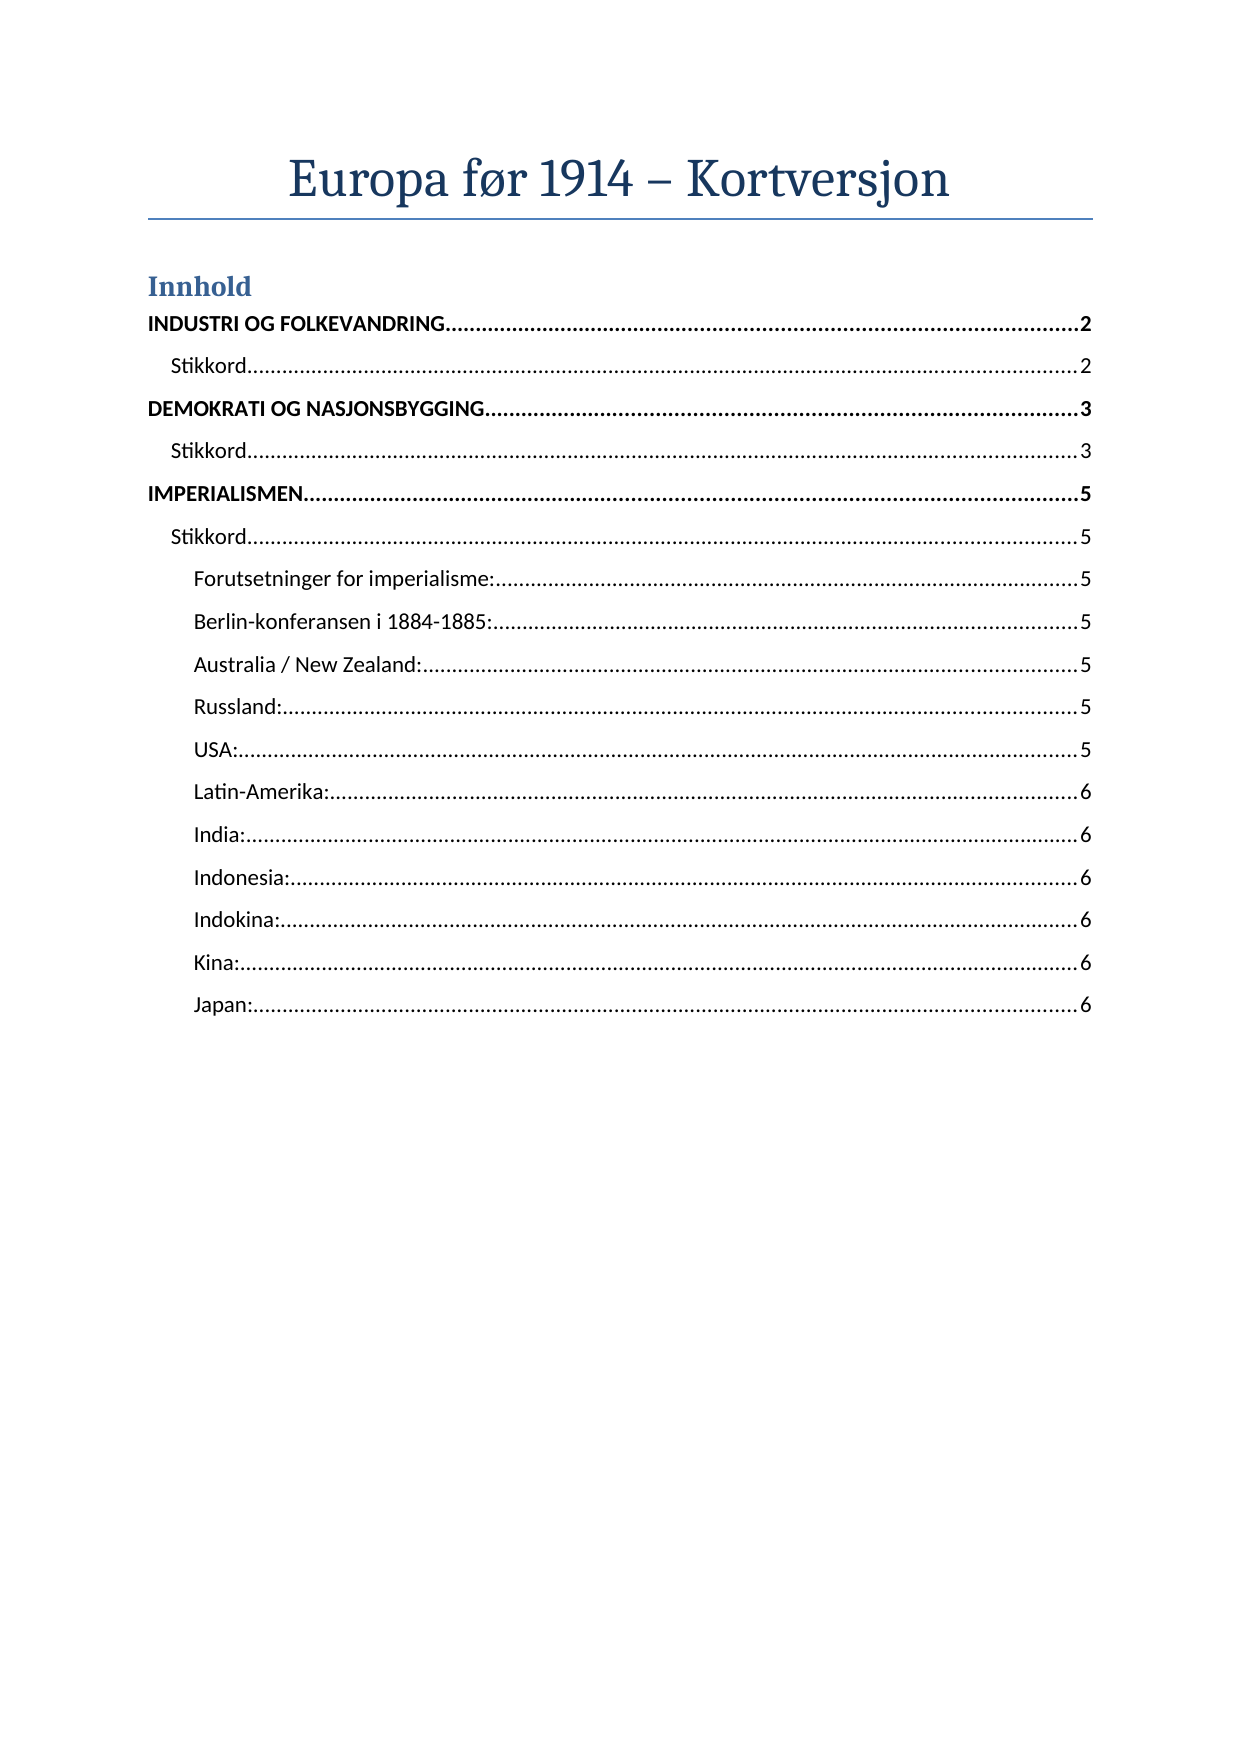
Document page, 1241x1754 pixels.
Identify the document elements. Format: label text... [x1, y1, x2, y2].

title Europa før 1914 – Kortversjon [148, 148, 1093, 218]
